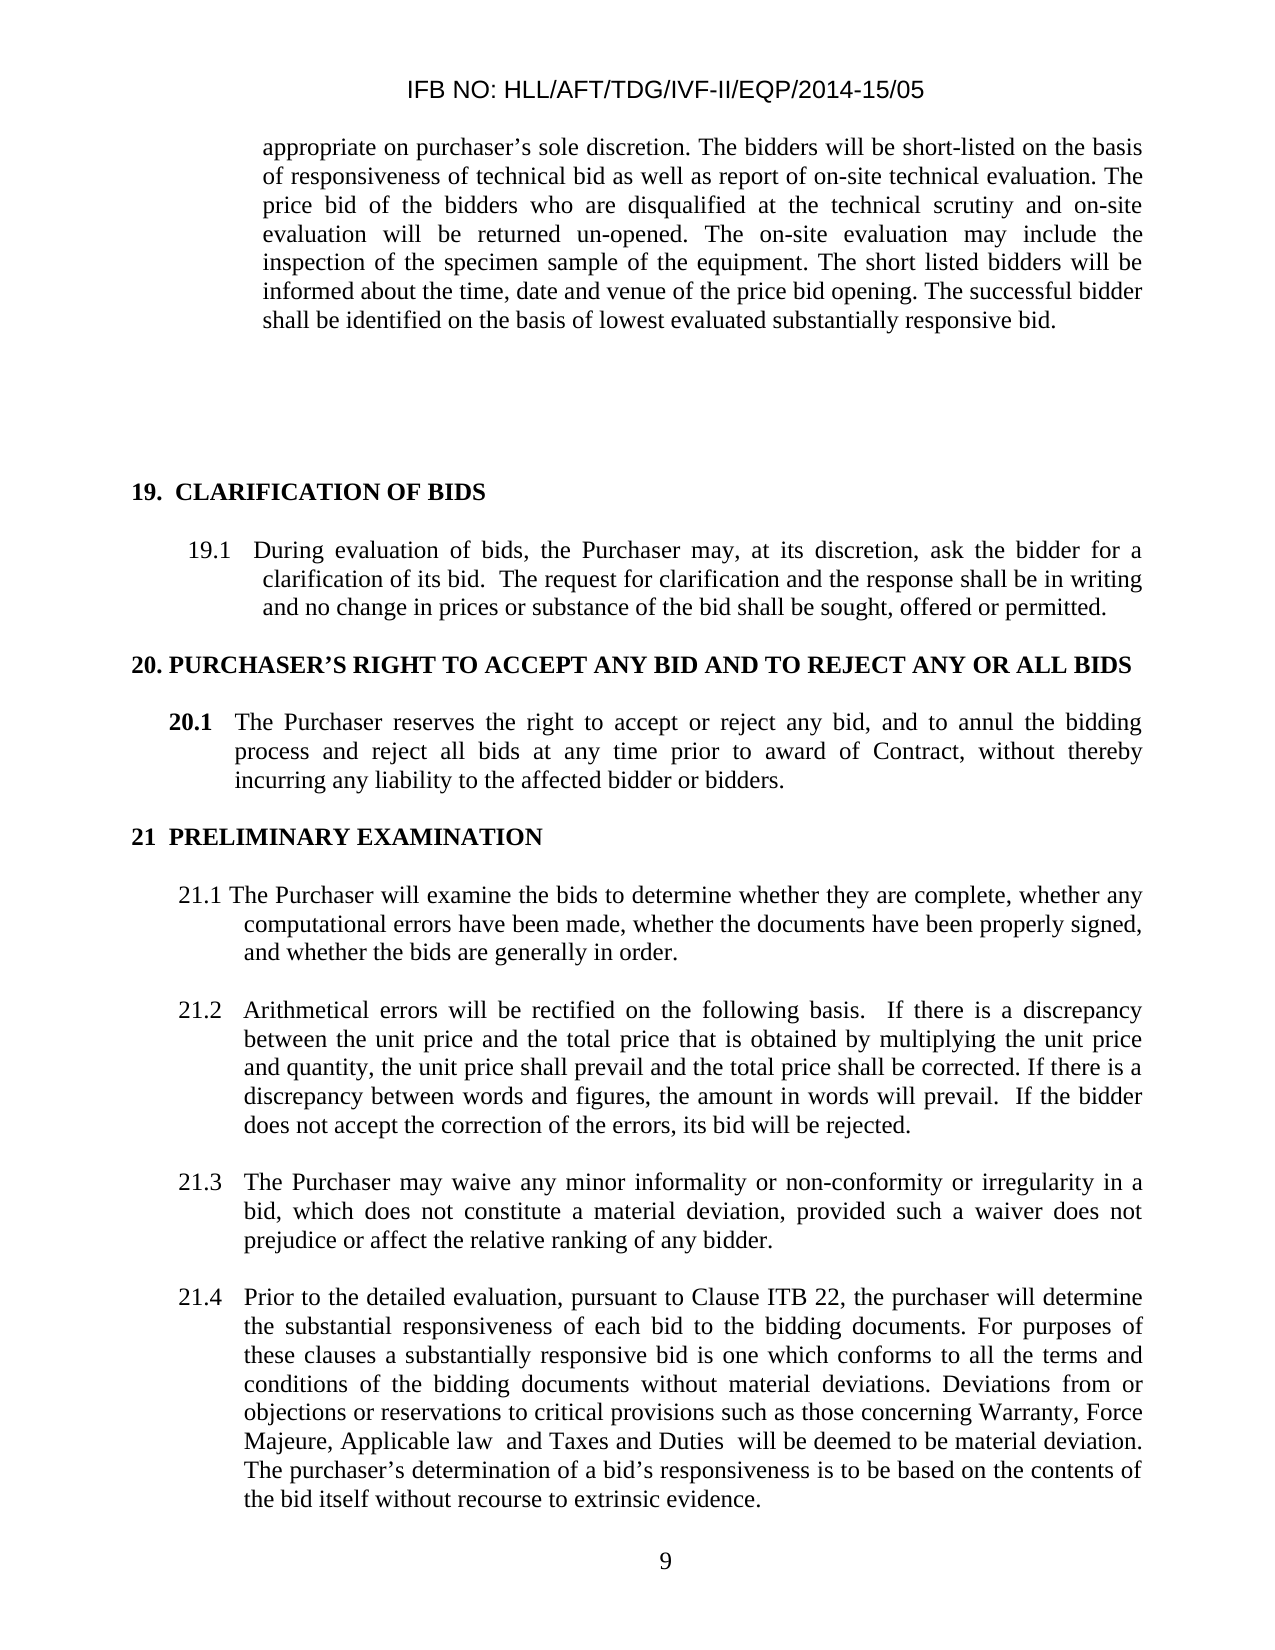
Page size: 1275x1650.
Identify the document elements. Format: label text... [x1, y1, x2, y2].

text 19. CLARIFICATION OF BIDS [131, 477, 1200, 506]
text 21.3 The Purchaser may waive any minor informality or non-conformity or irregularity in a bid, which does not constitute a material deviation, provided such a waiver does not prejudice or affect the relative ranking of any bidder. [178, 1167, 1144, 1254]
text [187, 132, 1144, 334]
text 21 PRELIMINARY EXAMINATION [131, 822, 1200, 851]
text 21.1 The Purchaser will examine the bids to determine whether they are complete, whether any computational errors have been made, whether the documents have been properly signed, and whether the bids are generally in order. [178, 880, 1144, 966]
text 21.2 Arithmetical errors will be rectified on the following basis. If there is a discrepancy between the unit price and the total price that is obtained by multiplying the unit price and quantity, the unit price shall prevail and the total price shall be corrected. If there is a discrepancy between words and figures, the amount in words will prevail. If the bidder does not accept the correction of the errors, its bid will be rejected. [178, 995, 1144, 1139]
text 20.1 The Purchaser reserves the right to accept or reject any bid, and to annul the bidding process and reject all bids at any time prior to award of Contract, without thereby incurring any liability to the affected bidder or bidders. [169, 707, 1144, 794]
text 20. PURCHASER’S RIGHT TO ACCEPT ANY BID AND TO REJECT ANY OR ALL BIDS [131, 650, 1144, 679]
text 19.1 During evaluation of bids, the Purchaser may, at its discretion, ask the bidder for a clarification of its bid. The request for clarification and the response shall be in writing and no change in prices or substance of the bid shall be sought, offered or permitted. [187, 535, 1144, 621]
text 21.4 Prior to the detailed evaluation, pursuant to Clause ITB 22, the purchaser will determine the substantial responsiveness of each bid to the bidding documents. For purposes of these clauses a substantially responsive bid is one which conforms to all the terms and conditions of the bidding documents without material deviations. Deviations from or objections or reservations to critical provisions such as those concerning Warranty, Force Majeure, Applicable law and Taxes and Duties will be deemed to be material deviation. The purchaser’s determination of a bid’s responsiveness is to be based on the contents of the bid itself without recourse to extrinsic evidence. [178, 1282, 1144, 1512]
